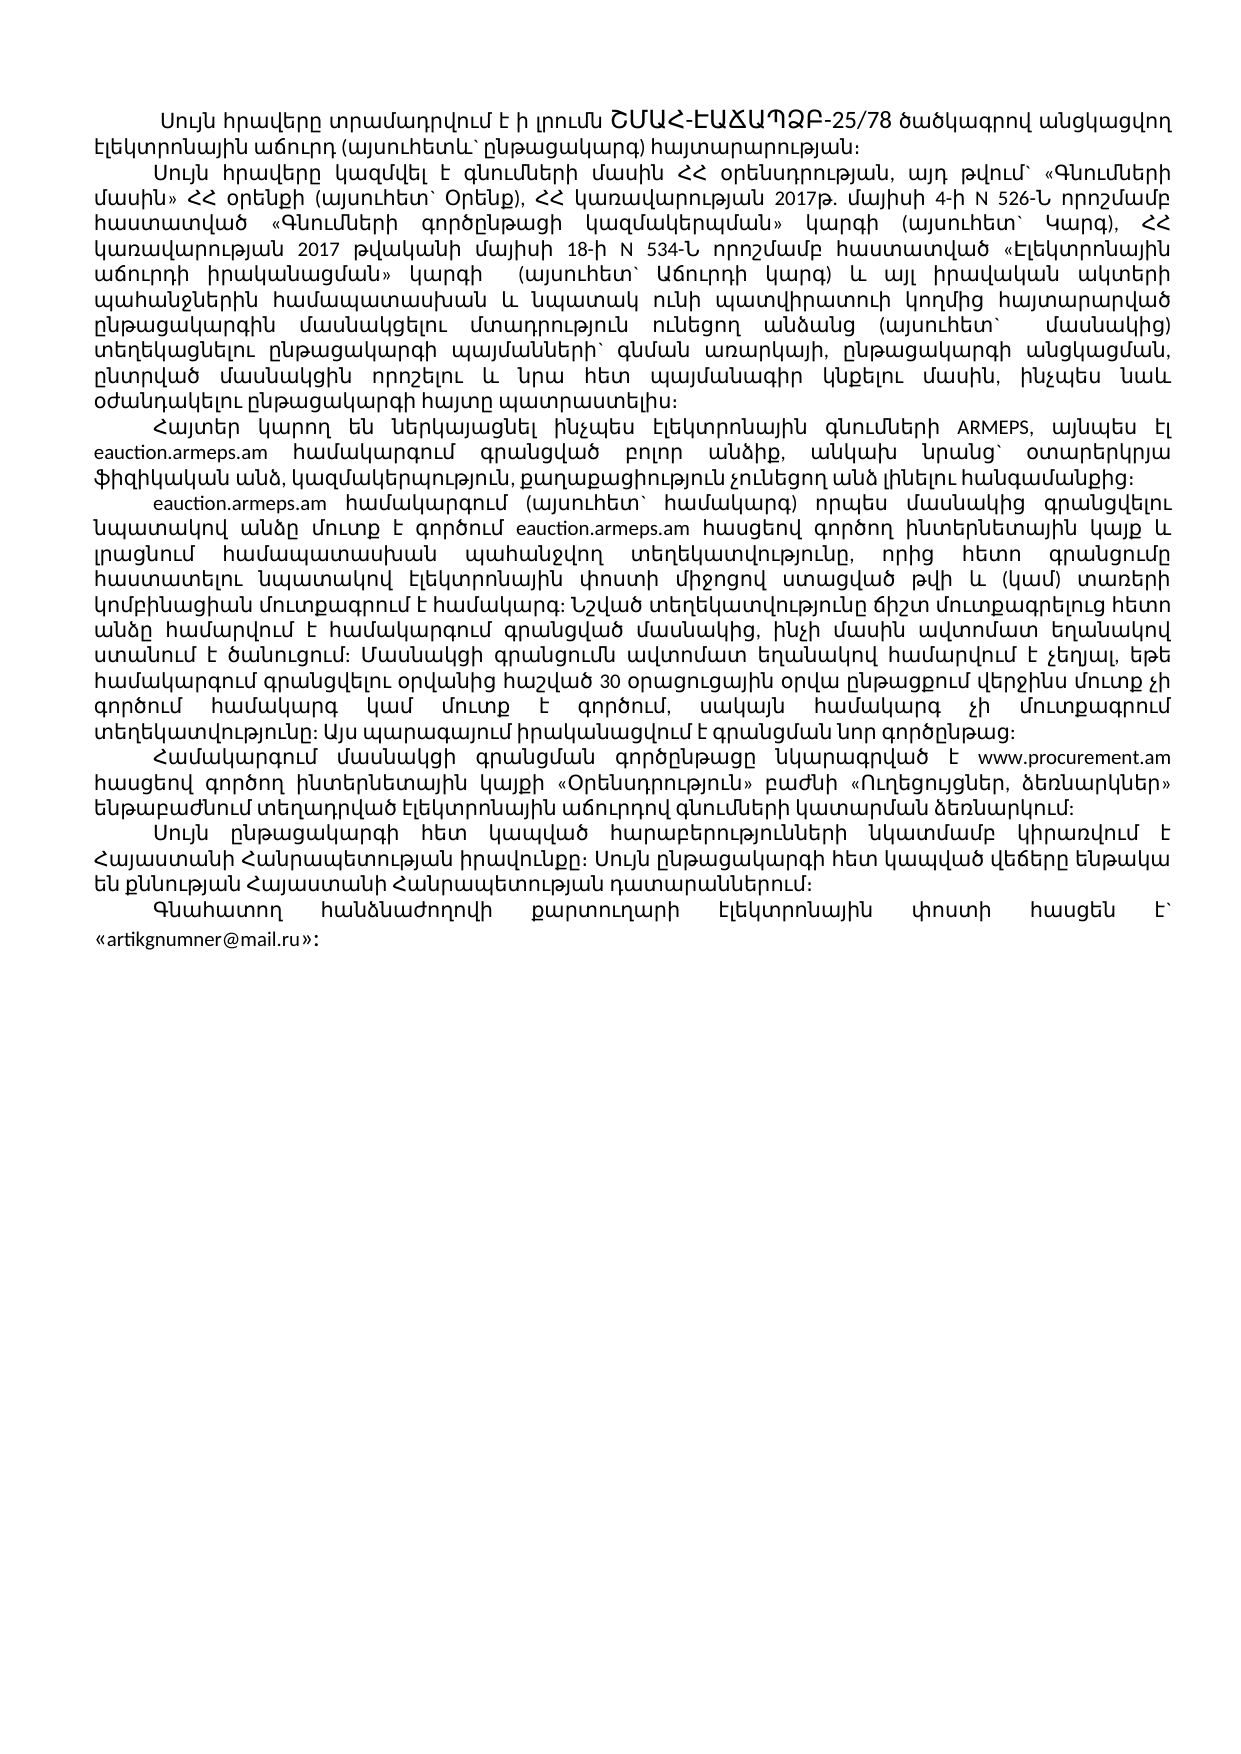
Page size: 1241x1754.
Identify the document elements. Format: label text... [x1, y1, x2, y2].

text Սույն ընթացակարգի հետ կապված հարաբերությունների նկատմամբ կիրառվում է Հայաստանի Հանրապետության իրավունքը։ Սույն ընթացակարգի հետ կապված վեճերը ենթակա են քննության Հայաստանի Հանրապետության դատարաններում։ [94, 821, 1171, 897]
text Սույն հրավերը տրամադրվում է ի լրումն ՇՄԱՀ-ԷԱՃԱՊՁԲ-25/78 ծածկագրով անցկացվող էլեկտրոնային աճուրդ (այսուհետև` ընթացակարգ) հայտարարության։ [94, 104, 1171, 160]
text Գնահատող հանձնաժողովի քարտուղարի էլեկտրոնային փոստի հասցեն է` «artikgnumner@mail.ru»: [94, 897, 1171, 953]
text eauction.armeps.am համակարգում (այսուհետ` համակարգ) որպես մասնակից գրանցվելու նպատակով անձը մուտք է գործում eauction.armeps.am հասցեով գործող ինտերնետային կայք և լրացնում համապատասխան պահանջվող տեղեկատվությունը, որից հետո գրանցումը հաստատելու նպատակով էլեկտրոնային փոստի միջոցով ստացված թվի և (կամ) տառերի կոմբինացիան մուտքագրում է համակարգ: Նշված տեղեկատվությունը ճիշտ մուտքագրելուց հետո անձը համարվում է համակարգում գրանցված մասնակից, ինչի մասին ավտոմատ եղանակով ստանում է ծանուցում: Մասնակցի գրանցումն ավտոմատ եղանակով համարվում է չեղյալ, եթե համակարգում գրանցվելու օրվանից հաշված 30 օրացուցային օրվա ընթացքում վերջինս մուտք չի գործում համակարգ կամ մուտք է գործում, սակայն համակարգ չի մուտքագրում տեղեկատվությունը: Այս պարագայում իրականացվում է գրանցման նոր գործընթաց: [94, 490, 1171, 744]
text Սույն հրավերը կազմվել է գնումների մասին ՀՀ օրենսդրության, այդ թվում` «Գնումների մասին» ՀՀ օրենքի (այսուհետ` Օրենք), ՀՀ կառավարության 2017թ. մայիսի 4-ի N 526-Ն որոշմամբ հաստատված «Գնումների գործընթացի կազմակերպման» կարգի (այսուհետ` Կարգ), ՀՀ կառավարության 2017 թվականի մայիսի 18-ի N 534-Ն որոշմամբ հաստատված «Էլեկտրոնային աճուրդի իրականացման» կարգի (այսուհետ` Աճուրդի կարգ) և այլ իրավական ակտերի պահանջներին համապատասխան և նպատակ ունի պատվիրատուի կողմից հայտարարված ընթացակարգին մասնակցելու մտադրություն ունեցող անձանց (այսուհետ` մասնակից) տեղեկացնելու ընթացակարգի պայմանների` գնման առարկայի, ընթացակարգի անցկացման, ընտրված մասնակցին որոշելու և նրա հետ պայմանագիր կնքելու մասին, ինչպես նաև օժանդակելու ընթացակարգի հայտը պատրաստելիս։ [94, 160, 1171, 414]
text Համակարգում մասնակցի գրանցման գործընթացը նկարագրված է www.procurement.am հասցեով գործող ինտերնետային կայքի «Օրենսդրություն» բաժնի «Ուղեցույցներ, ձեռնարկներ» ենթաբաժնում տեղադրված էլեկտրոնային աճուրդով գնումների կատարման ձեռնարկում: [94, 744, 1171, 821]
text Հայտեր կարող են ներկայացնել ինչպես էլեկտրոնային գնումների ARMEPS, այնպես էլ eauction.armeps.am համակարգում գրանցված բոլոր անձիք, անկախ նրանց` օտարերկրյա ֆիզիկական անձ, կազմակերպություն, քաղաքացիություն չունեցող անձ լինելու հանգամանքից։ [94, 414, 1171, 490]
